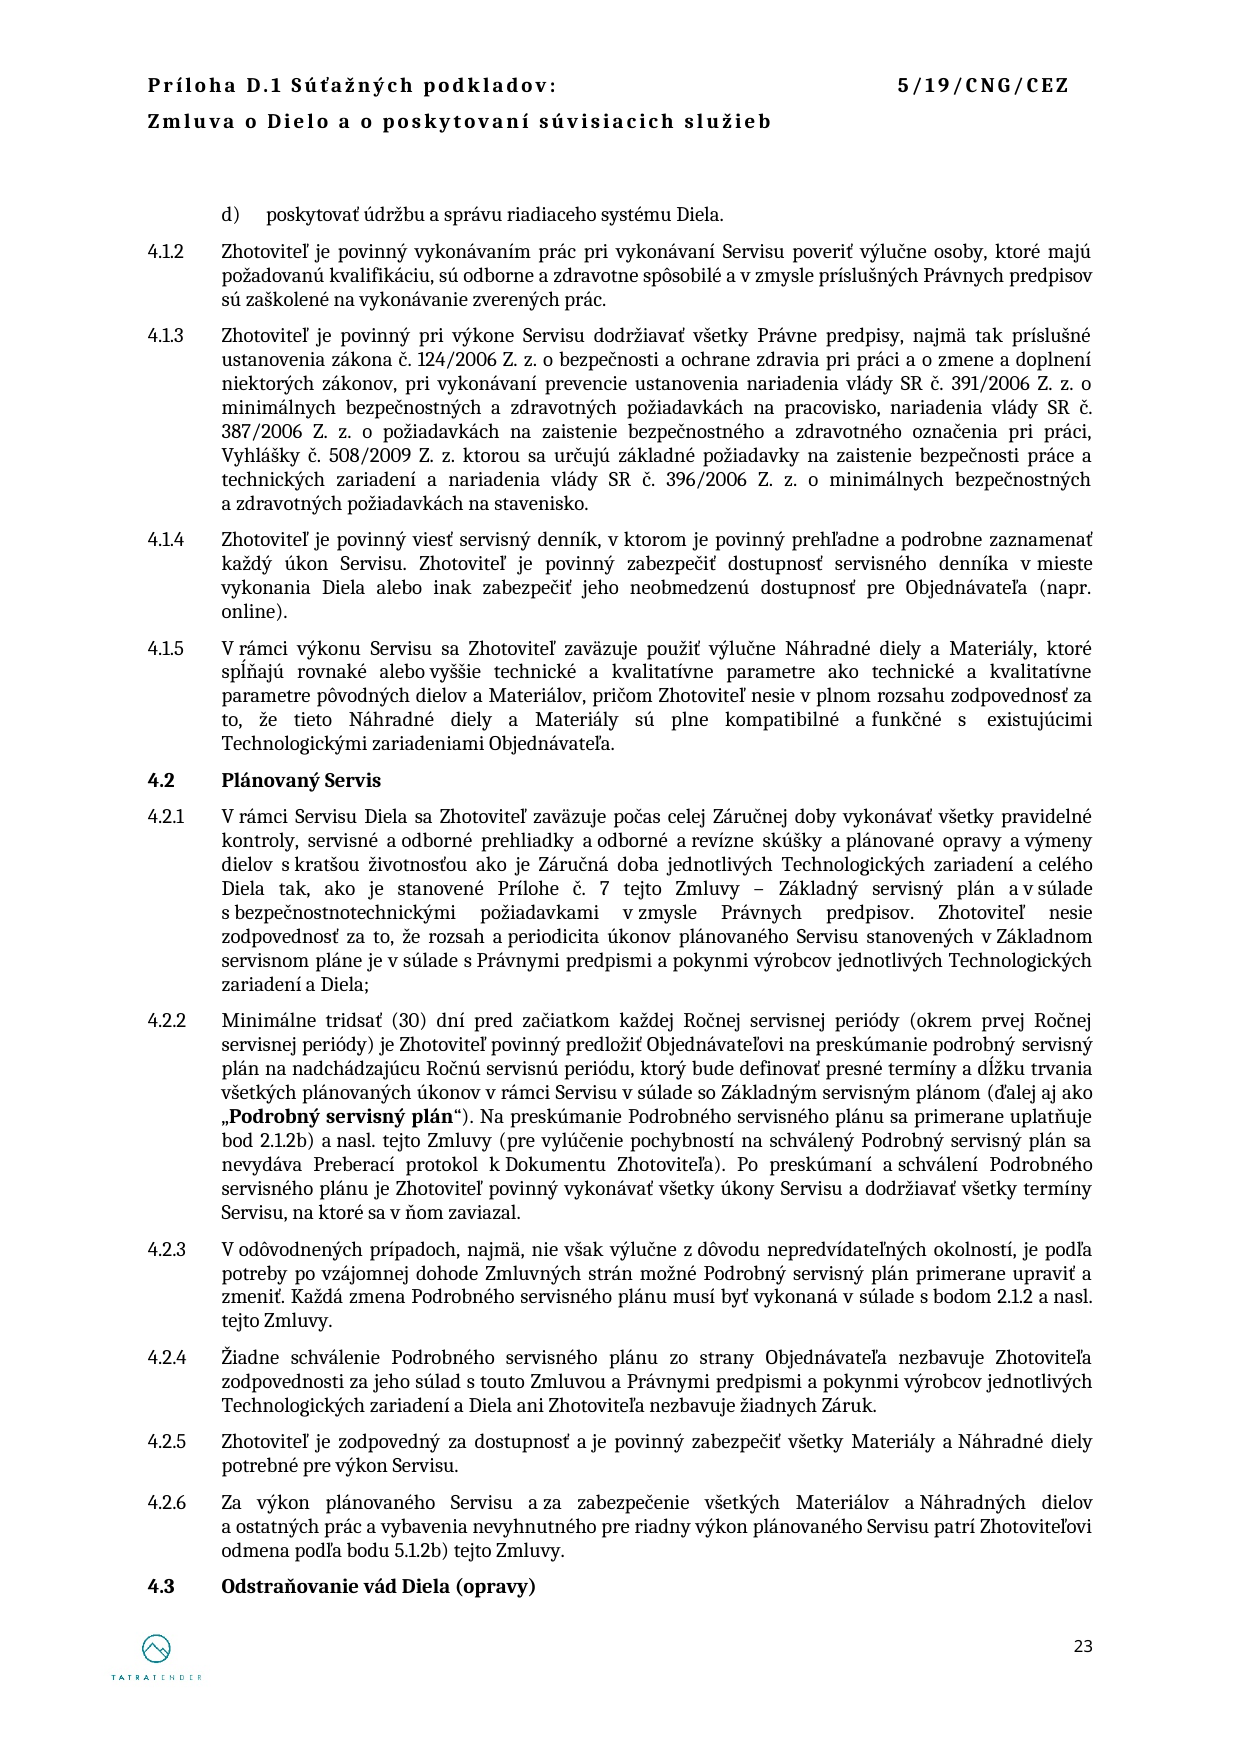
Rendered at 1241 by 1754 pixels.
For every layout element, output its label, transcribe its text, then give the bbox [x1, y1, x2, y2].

picture [90, 1610, 222, 1704]
list Plánovaný Servis [148, 768, 1093, 792]
list Zhotoviteľ je povinný pri výkone Servisu dodržiavať všetky Právne predpisy, najmä tak príslušné ustanovenia zákona č. 124/2006 Z. z. o bezpečnosti a ochrane zdravia pri práci a o zmene a doplnení niektorých zákonov, pri vykonávaní prevencie ustanovenia nariadenia vlády SR č. 391/2006 Z. z. o minimálnych bezpečnostných a zdravotných požiadavkách na pracovisko, nariadenia vlády SR č. 387/2006 Z. z. o požiadavkách na zaistenie bezpečnostného a zdravotného označenia pri práci, Vyhlášky č. 508/2009 Z. z. ktorou sa určujú základné požiadavky na zaistenie bezpečnosti práce a technických zariadení a nariadenia vlády SR č. 396/2006 Z. z. o minimálnych bezpečnostných a zdravotných požiadavkách na stavenisko. [148, 324, 1093, 515]
list Zhotoviteľ je zodpovedný za dostupnosť a je povinný zabezpečiť všetky Materiály a Náhradné diely potrebné pre výkon Servisu. [148, 1430, 1093, 1478]
list Odstraňovanie vád Diela (opravy) [148, 1575, 1093, 1599]
list Za výkon plánovaného Servisu a za zabezpečenie všetkých Materiálov a Náhradných dielov a ostatných prác a vybavenia nevyhnutného pre riadny výkon plánovaného Servisu patrí Zhotoviteľovi odmena podľa bodu 5.1.2b) tejto Zmluvy. [148, 1490, 1093, 1562]
list poskytovať údržbu a správu riadiaceho systému Diela. [221, 203, 1093, 227]
list Žiadne schválenie Podrobného servisného plánu zo strany Objednávateľa nezbavuje Zhotoviteľa zodpovednosti za jeho súlad s touto Zmluvou a Právnymi predpismi a pokynmi výrobcov jednotlivých Technologických zariadení a Diela ani Zhotoviteľa nezbavuje žiadnych Záruk. [148, 1346, 1093, 1417]
list Zhotoviteľ je povinný vykonávaním prác pri vykonávaní Servisu poveriť výlučne osoby, ktoré majú požadovanú kvalifikáciu, sú odborne a zdravotne spôsobilé a v zmysle príslušných Právnych predpisov sú zaškolené na vykonávanie zverených prác. [148, 239, 1093, 311]
list Zhotoviteľ je povinný viesť servisný denník, v ktorom je povinný prehľadne a podrobne zaznamenať každý úkon Servisu. Zhotoviteľ je povinný zabezpečiť dostupnosť servisného denníka v mieste vykonania Diela alebo inak zabezpečiť jeho neobmedzenú dostupnosť pre Objednávateľa (napr. online). [148, 528, 1093, 624]
list Minimálne tridsať (30) dní pred začiatkom každej Ročnej servisnej periódy (okrem prvej Ročnej servisnej periódy) je Zhotoviteľ povinný predložiť Objednávateľovi na preskúmanie podrobný servisný plán na nadchádzajúcu Ročnú servisnú periódu, ktorý bude definovať presné termíny a dĺžku trvania všetkých plánovaných úkonov v rámci Servisu v súlade so Základným servisným plánom (ďalej aj ako „Podrobný servisný plán“). Na preskúmanie Podrobného servisného plánu sa primerane uplatňuje bod 2.1.2b) a nasl. tejto Zmluvy (pre vylúčenie pochybností na schválený Podrobný servisný plán sa nevydáva Preberací protokol k Dokumentu Zhotoviteľa). Po preskúmaní a schválení Podrobného servisného plánu je Zhotoviteľ povinný vykonávať všetky úkony Servisu a dodržiavať všetky termíny Servisu, na ktoré sa v ňom zaviazal. [148, 1009, 1093, 1225]
list V rámci výkonu Servisu sa Zhotoviteľ zaväzuje použiť výlučne Náhradné diely a Materiály, ktoré spĺňajú rovnaké alebo vyššie technické a kvalitatívne parametre ako technické a kvalitatívne parametre pôvodných dielov a Materiálov, pričom Zhotoviteľ nesie v plnom rozsahu zodpovednosť za to, že tieto Náhradné diely a Materiály sú plne kompatibilné a funkčné s existujúcimi Technologickými zariadeniami Objednávateľa. [148, 636, 1093, 756]
list V rámci Servisu Diela sa Zhotoviteľ zaväzuje počas celej Záručnej doby vykonávať všetky pravidelné kontroly, servisné a odborné prehliadky a odborné a revízne skúšky a plánované opravy a výmeny dielov s kratšou životnosťou ako je Záručná doba jednotlivých Technologických zariadení a celého Diela tak, ako je stanovené Prílohe č. 7 tejto Zmluvy – Základný servisný plán a v súlade s bezpečnostnotechnickými požiadavkami v zmysle Právnych predpisov. Zhotoviteľ nesie zodpovednosť za to, že rozsah a periodicita úkonov plánovaného Servisu stanovených v Základnom servisnom pláne je v súlade s Právnymi predpismi a pokynmi výrobcov jednotlivých Technologických zariadení a Diela; [148, 805, 1093, 997]
list V odôvodnených prípadoch, najmä, nie však výlučne z dôvodu nepredvídateľných okolností, je podľa potreby po vzájomnej dohode Zmluvných strán možné Podrobný servisný plán primerane upraviť a zmeniť. Každá zmena Podrobného servisného plánu musí byť vykonaná v súlade s bodom 2.1.2 a nasl. tejto Zmluvy. [148, 1237, 1093, 1333]
